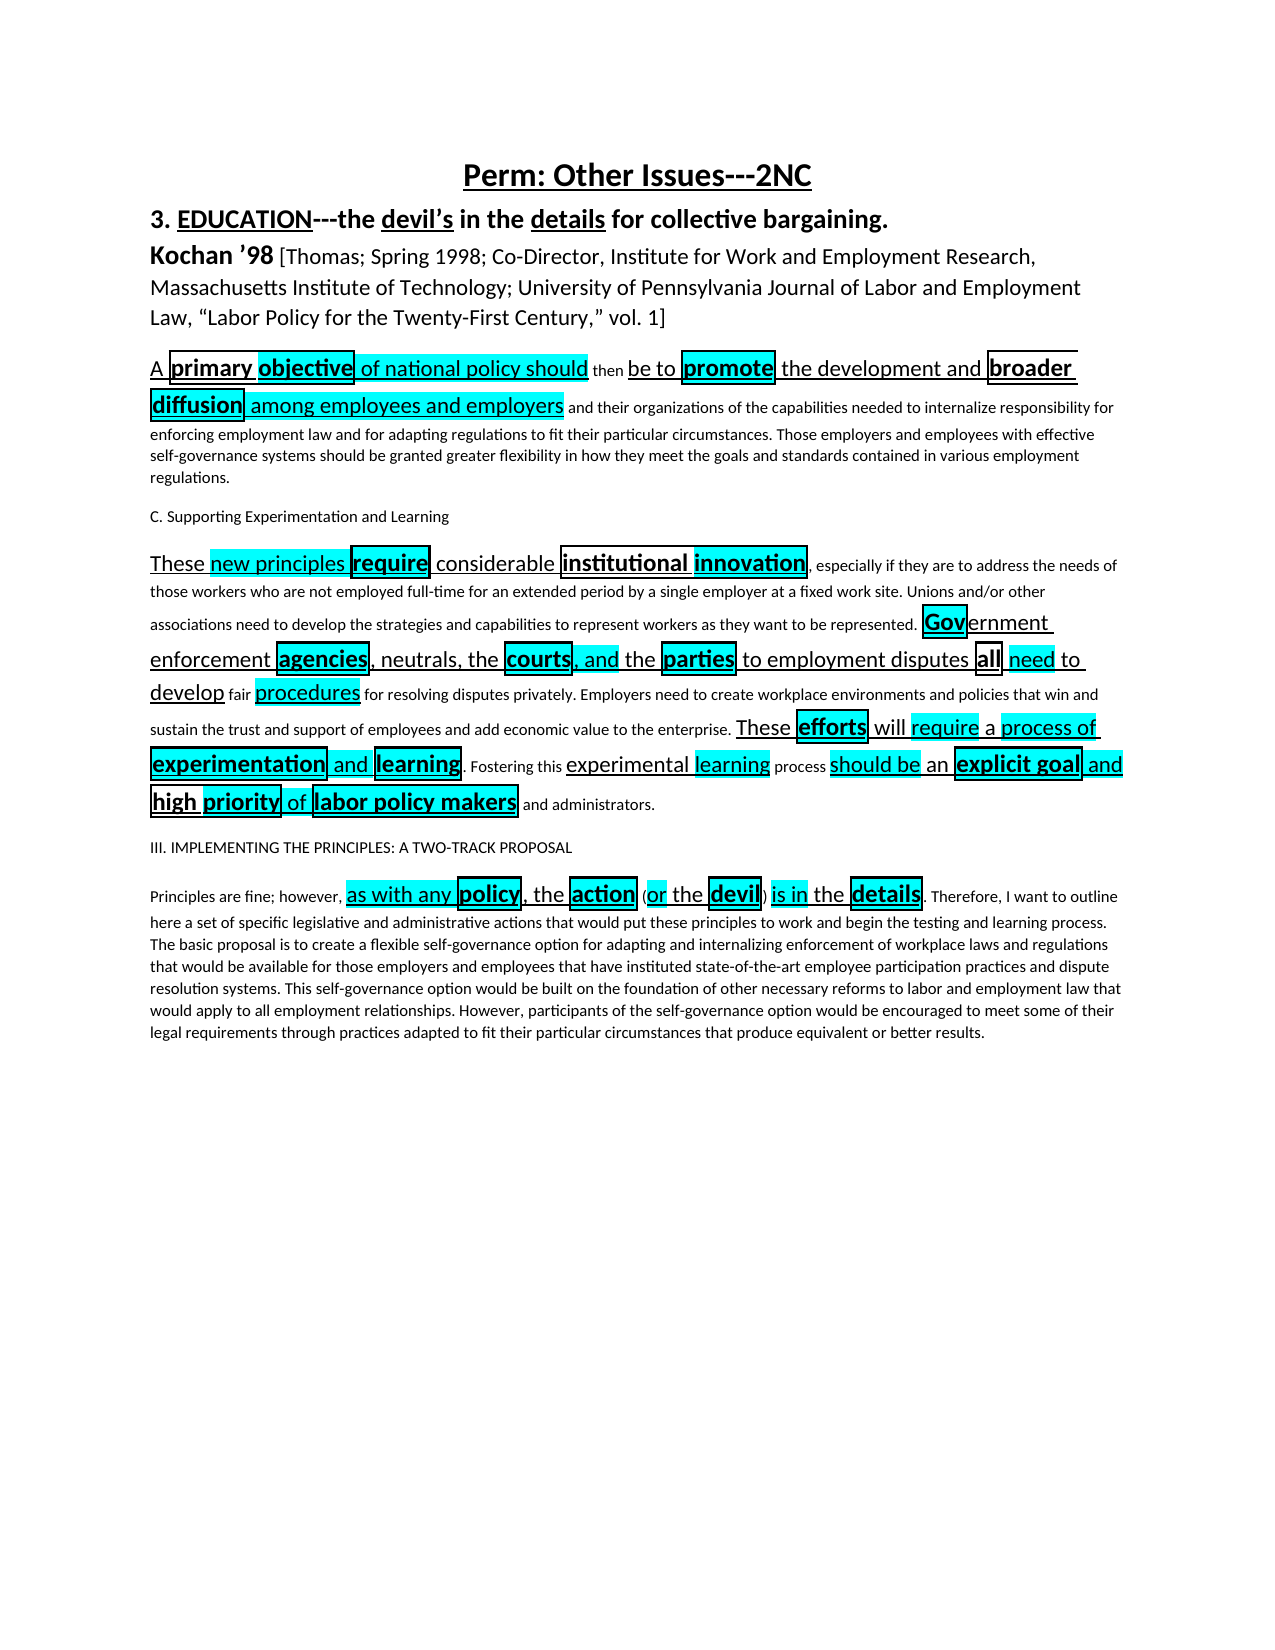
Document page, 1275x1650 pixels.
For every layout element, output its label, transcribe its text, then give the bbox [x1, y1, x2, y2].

text These new principles require considerable institutional innovation, especially if they are to address the needs of those workers who are not employed full-time for an extended period by a single employer at a fixed work site. Unions and/or other associations need to develop the strategies and capabilities to represent workers as they want to be represented. Government enforcement agencies, neutrals, the courts, and the parties to employment disputes all need to develop fair procedures for resolving disputes privately. Employers need to create workplace environments and policies that win and sustain the trust and support of employees and add economic value to the enterprise. These efforts will require a process of experimentation and learning. Fostering this experimental learning process should be an explicit goal and high priority of labor policy makers and administrators. [150, 545, 1125, 818]
text C. Supporting Experimentation and Learning [150, 506, 1125, 526]
text Kochan ’98 [Thomas; Spring 1998; Co-Director, Institute for Work and Employment Research, Massachusetts Institute of Technology; University of Pennsylvania Journal of Labor and Employment Law, “Labor Policy for the Twenty-First Century,” vol. 1] [150, 238, 1125, 331]
text A primary objective of national policy should then be to promote the development and broader diffusion among employees and employers and their organizations of the capabilities needed to internalize responsibility for enforcing employment law and for adapting regulations to fit their particular circumstances. Those employers and employees with effective self-governance systems should be granted greater flexibility in how they meet the goals and standards contained in various employment regulations. [150, 350, 1125, 488]
subtitle Perm: Other Issues---2NC [150, 154, 1125, 195]
text III. IMPLEMENTING THE PRINCIPLES: A TWO-TRACK PROPOSAL [150, 838, 1125, 858]
subtitle 3. EDUCATION---the devil’s in the details for collective bargaining. [150, 202, 1125, 235]
text Principles are fine; however, as with any policy, the action (or the devil) is in the details. Therefore, I want to outline here a set of specific legislative and administrative actions that would put these principles to work and begin the testing and learning process. The basic proposal is to create a flexible self-governance option for adapting and internalizing enforcement of workplace laws and regulations that would be available for those employers and employees that have instituted state-of-the-art employee participation practices and dispute resolution systems. This self-governance option would be built on the foundation of other necessary reforms to labor and employment law that would apply to all employment relationships. However, participants of the self-governance option would be encouraged to meet some of their legal requirements through practices adapted to fit their particular circumstances that produce equivalent or better results. [150, 876, 1125, 1042]
